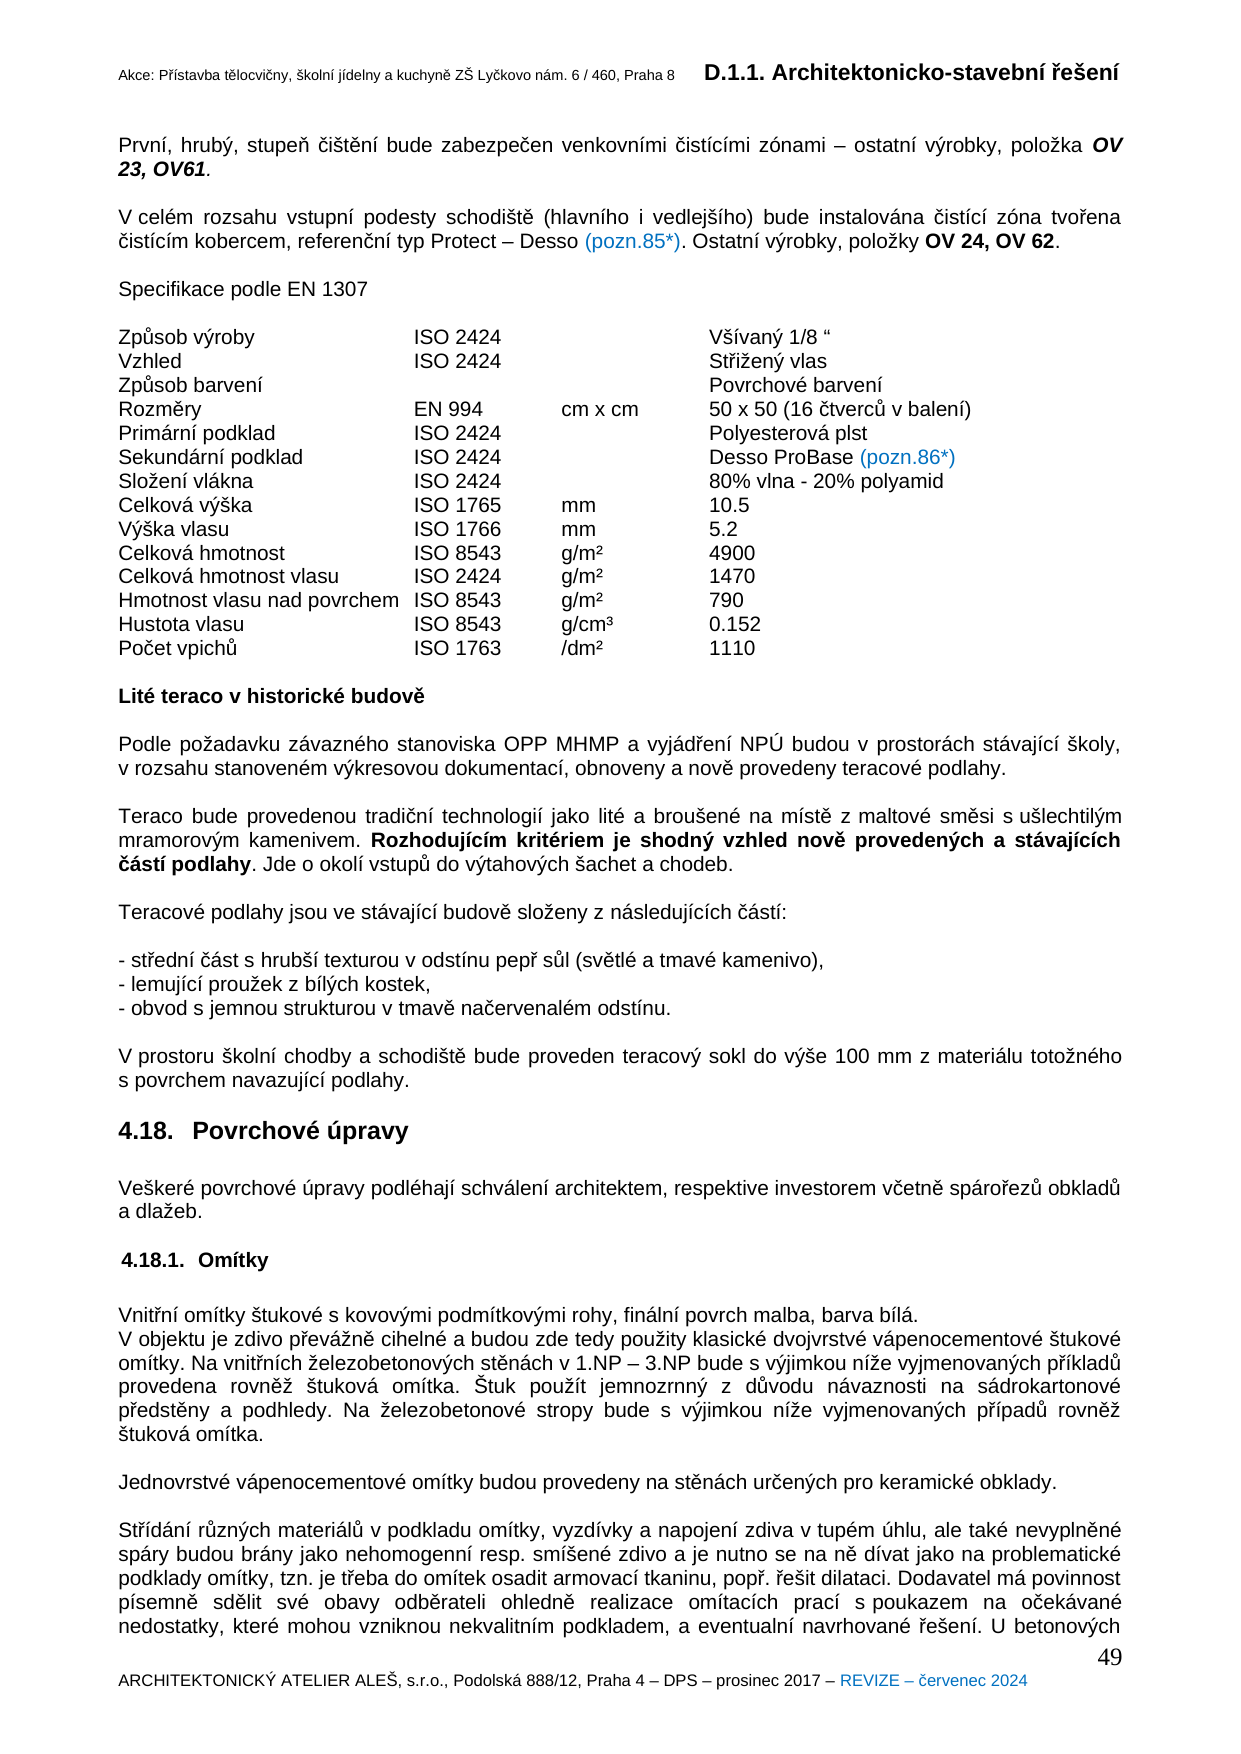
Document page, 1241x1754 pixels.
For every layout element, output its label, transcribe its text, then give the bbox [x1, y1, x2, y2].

text Teracové podlahy jsou ve stávající budově složeny z následujících částí: [118, 900, 1122, 924]
text Primární podklad ISO 2424 Polyesterová plst [118, 421, 1122, 444]
text V objektu je zdivo převážně cihelné a budou zde tedy použity klasické dvojvrstvé vápenocementové štukové omítky. Na vnitřních železobetonových stěnách v 1.NP – 3.NP bude s výjimkou níže vyjmenovaných příkladů provedena rovněž štuková omítka. Štuk použít jemnozrnný z důvodu návaznosti na sádrokartonové předstěny a podhledy. Na železobetonové stropy bude s výjimkou níže vyjmenovaných případů rovněž štuková omítka. [118, 1326, 1122, 1446]
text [118, 1518, 1122, 1638]
text Počet vpichů ISO 1763 /dm² 1110 [118, 636, 1122, 660]
text - lemující proužek z bílých kostek, [118, 972, 1122, 996]
text V celém rozsahu vstupní podesty schodiště (hlavního i vedlejšího) bude instalována čistící zóna tvořena čistícím kobercem, referenční typ Protect – Desso (pozn.85*). Ostatní výrobky, položky OV 24, OV 62. [118, 205, 1122, 253]
text - střední část s hrubší texturou v odstínu pepř sůl (světlé a tmavé kamenivo), [118, 948, 1122, 972]
text Jednovrstvé vápenocementové omítky budou provedeny na stěnách určených pro keramické obklady. [118, 1470, 1122, 1494]
text Specifikace podle EN 1307 [118, 277, 1122, 301]
text První, hrubý, stupeň čištění bude zabezpečen venkovními čistícími zónami – ostatní výrobky, položka OV 23, OV61. [118, 133, 1122, 181]
text - obvod s jemnou strukturou v tmavě načervenalém odstínu. [118, 996, 1122, 1019]
text Celková hmotnost ISO 8543 g/m² 4900 [118, 540, 1122, 564]
text Podle požadavku závazného stanoviska OPP MHMP a vyjádření NPÚ budou v prostorách stávající školy, v rozsahu stanoveném výkresovou dokumentací, obnoveny a nově provedeny teracové podlahy. [118, 732, 1122, 780]
text V prostoru školní chodby a schodiště bude proveden teracový sokl do výše 100 mm z materiálu totožného s povrchem navazující podlahy. [118, 1043, 1122, 1091]
list Povrchové úpravy [118, 1116, 1122, 1145]
text Teraco bude provedenou tradiční technologií jako lité a broušené na místě z maltové směsi s ušlechtilým mramorovým kamenivem. Rozhodujícím kritériem je shodný vzhled nově provedených a stávajících částí podlahy. Jde o okolí vstupů do výtahových šachet a chodeb. [118, 804, 1122, 876]
text Veškeré povrchové úpravy podléhají schválení architektem, respektive investorem včetně spárořezů obkladů a dlažeb. [118, 1175, 1122, 1223]
text Výška vlasu ISO 1766 mm 5.2 [118, 516, 1122, 540]
text Celková hmotnost vlasu ISO 2424 g/m² 1470 [118, 564, 1122, 588]
text Celková výška ISO 1765 mm 10.5 [118, 492, 1122, 516]
text Lité teraco v historické budově [118, 684, 1122, 708]
text Hustota vlasu ISO 8543 g/cm³ 0.152 [118, 612, 1122, 636]
text Sekundární podklad ISO 2424 Desso ProBase (pozn.86*) [118, 444, 1122, 468]
text Rozměry EN 994 cm x cm 50 x 50 (16 čtverců v balení) [118, 397, 1122, 421]
text Způsob výroby ISO 2424 Všívaný 1/8 “ [118, 325, 1122, 349]
text Vzhled ISO 2424 Střižený vlas [118, 349, 1122, 373]
text Hmotnost vlasu nad povrchem ISO 8543 g/m² 790 [118, 588, 1122, 612]
list Omítky [121, 1248, 1122, 1272]
text Způsob barvení Povrchové barvení [118, 373, 1122, 397]
text Vnitřní omítky štukové s kovovými podmítkovými rohy, finální povrch malba, barva bílá. [118, 1302, 1122, 1326]
text Složení vlákna ISO 2424 80% vlna - 20% polyamid [118, 468, 1122, 492]
